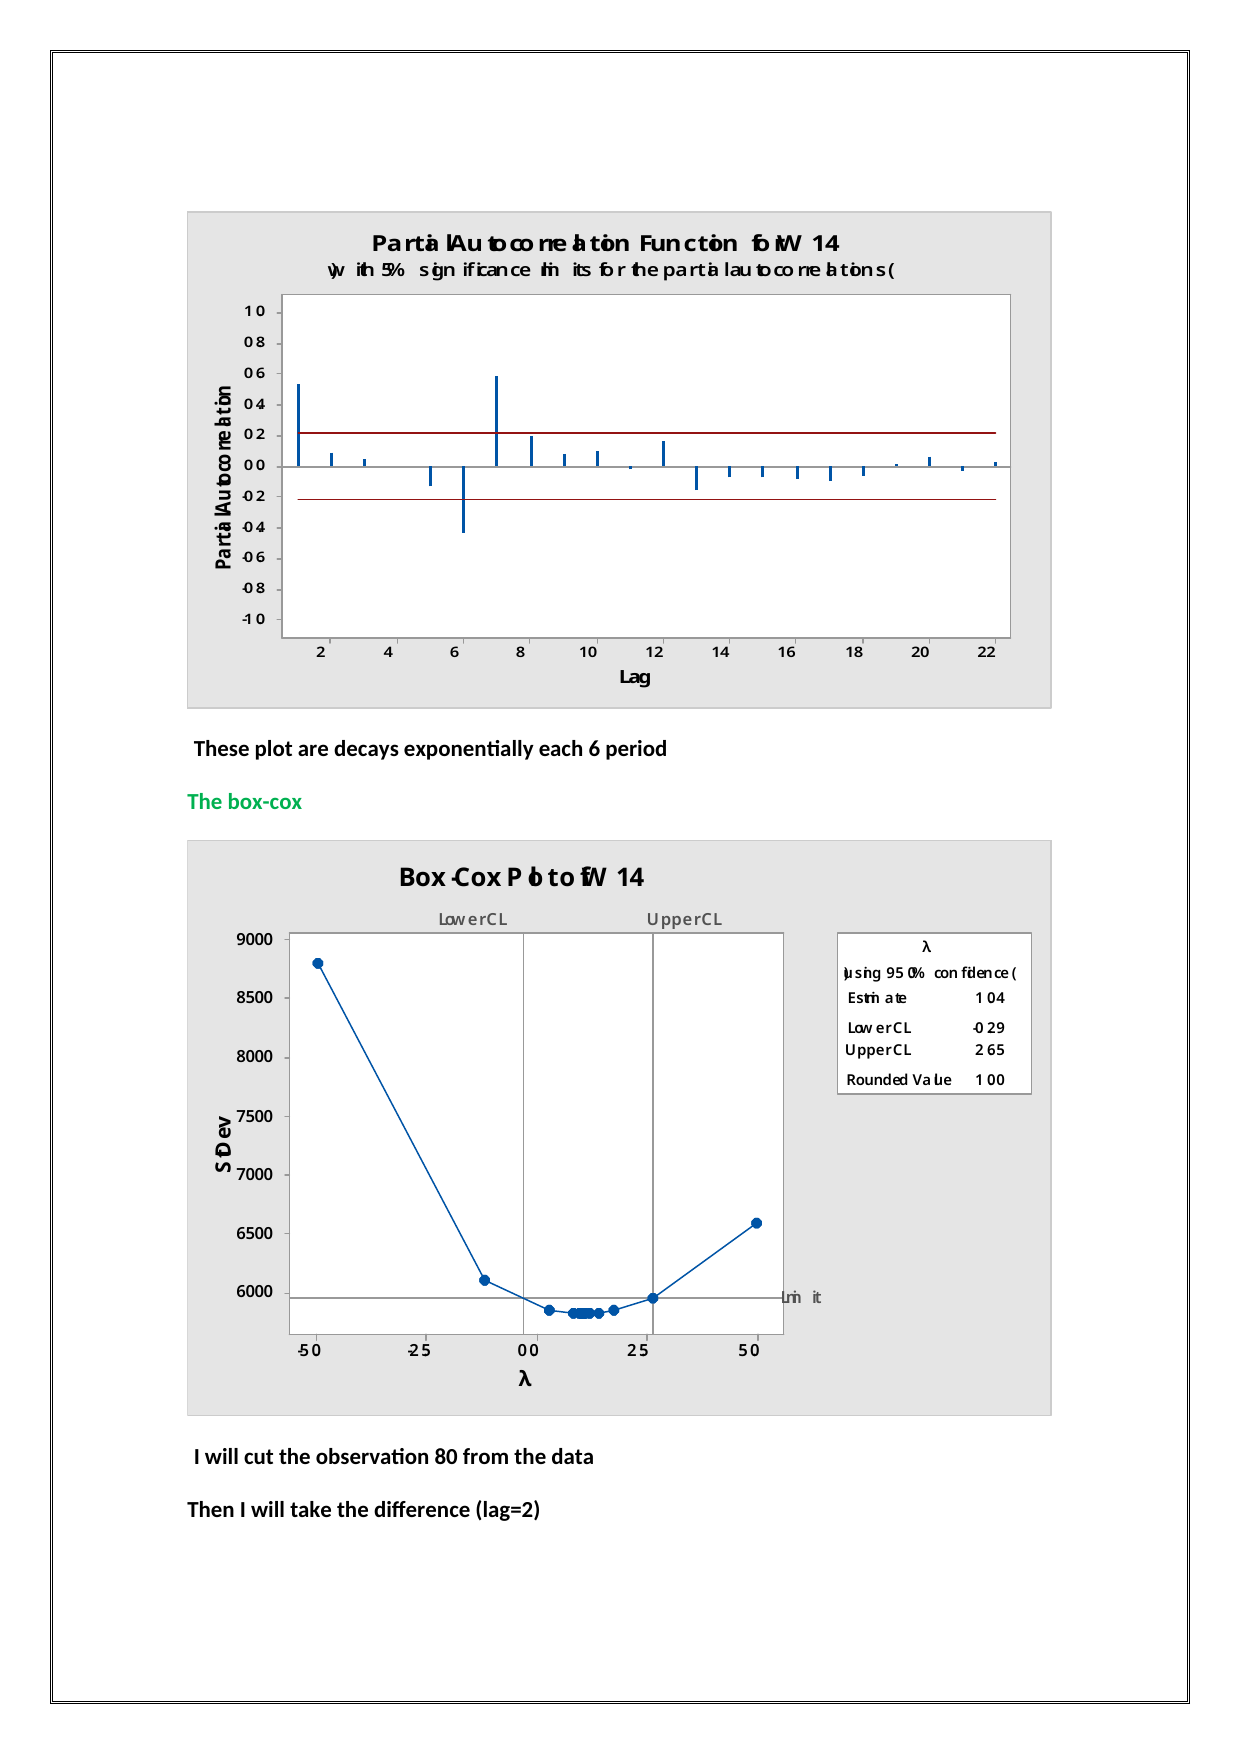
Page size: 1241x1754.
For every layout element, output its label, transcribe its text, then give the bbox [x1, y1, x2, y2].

text I will cut the observation 80 from the data [187, 1442, 1053, 1470]
text The box-cox [187, 787, 1053, 815]
text These plot are decays exponentially each 6 period [187, 734, 1053, 762]
text Then I will take the difference (lag=2) [187, 1495, 1053, 1523]
